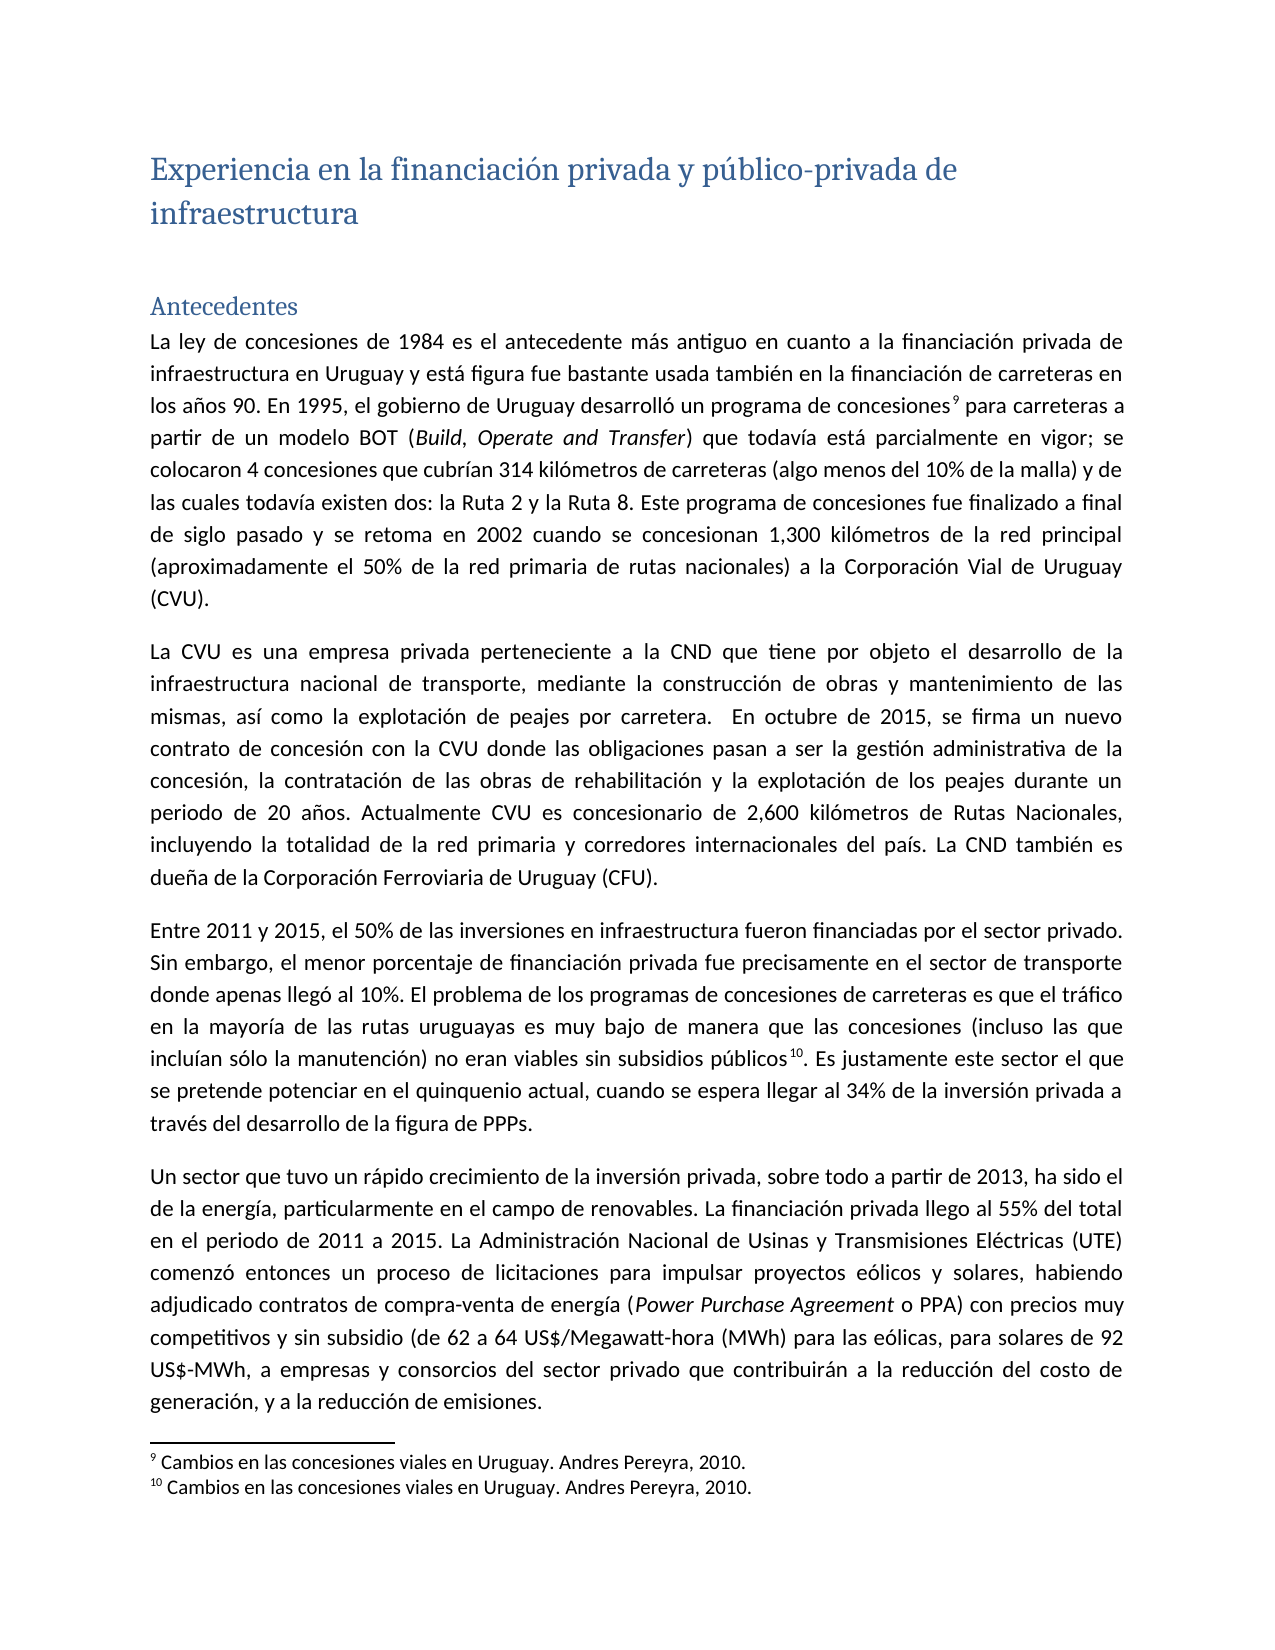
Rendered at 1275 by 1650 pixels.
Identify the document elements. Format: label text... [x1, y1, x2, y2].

text La CVU es una empresa privada perteneciente a la CND que tiene por objeto el desarrollo de la infraestructura nacional de transporte, mediante la construcción de obras y mantenimiento de las mismas, así como la explotación de peajes por carretera. En octubre de 2015, se firma un nuevo contrato de concesión con la CVU donde las obligaciones pasan a ser la gestión administrativa de la concesión, la contratación de las obras de rehabilitación y la explotación de los peajes durante un periodo de 20 años. Actualmente CVU es concesionario de 2,600 kilómetros de Rutas Nacionales, incluyendo la totalidad de la red primaria y corredores internacionales del país. La CND también es dueña de la Corporación Ferroviaria de Uruguay (CFU). [150, 637, 1125, 891]
text Un sector que tuvo un rápido crecimiento de la inversión privada, sobre todo a partir de 2013, ha sido el de la energía, particularmente en el campo de renovables. La financiación privada llego al 55% del total en el periodo de 2011 a 2015. La Administración Nacional de Usinas y Transmisiones Eléctricas (UTE) comenzó entonces un proceso de licitaciones para impulsar proyectos eólicos y solares, habiendo adjudicado contratos de compra-venta de energía (Power Purchase Agreement o PPA) con precios muy competitivos y sin subsidio (de 62 a 64 US$/Megawatt-hora (MWh) para las eólicas, para solares de 92 US$-MWh, a empresas y consorcios del sector privado que contribuirán a la reducción del costo de generación, y a la reducción de emisiones. [150, 1162, 1125, 1415]
text La ley de concesiones de 1984 es el antecedente más antiguo en cuanto a la financiación privada de infraestructura en Uruguay y está figura fue bastante usada también en la financiación de carreteras en los años 90. En 1995, el gobierno de Uruguay desarrolló un programa de concesiones para carreteras a partir de un modelo BOT (Build, Operate and Transfer) que todavía está parcialmente en vigor; se colocaron 4 concesiones que cubrían 314 kilómetros de carreteras (algo menos del 10% de la malla) y de las cuales todavía existen dos: la Ruta 2 y la Ruta 8. Este programa de concesiones fue finalizado a final de siglo pasado y se retoma en 2002 cuando se concesionan 1,300 kilómetros de la red principal (aproximadamente el 50% de la red primaria de rutas nacionales) a la Corporación Vial de Uruguay (CVU). [150, 327, 1125, 612]
text Entre 2011 y 2015, el 50% de las inversiones en infraestructura fueron financiadas por el sector privado. Sin embargo, el menor porcentaje de financiación privada fue precisamente en el sector de transporte donde apenas llegó al 10%. El problema de los programas de concesiones de carreteras es que el tráfico en la mayoría de las rutas uruguayas es muy bajo de manera que las concesiones (incluso las que incluían sólo la manutención) no eran viables sin subsidios públicos. Es justamente este sector el que se pretende potenciar en el quinquenio actual, cuando se espera llegar al 34% de la inversión privada a través del desarrollo de la figura de PPPs. [150, 916, 1125, 1137]
subtitle Antecedentes [150, 291, 1125, 322]
subtitle Experiencia en la financiación privada y público-privada de infraestructura [150, 150, 1125, 232]
